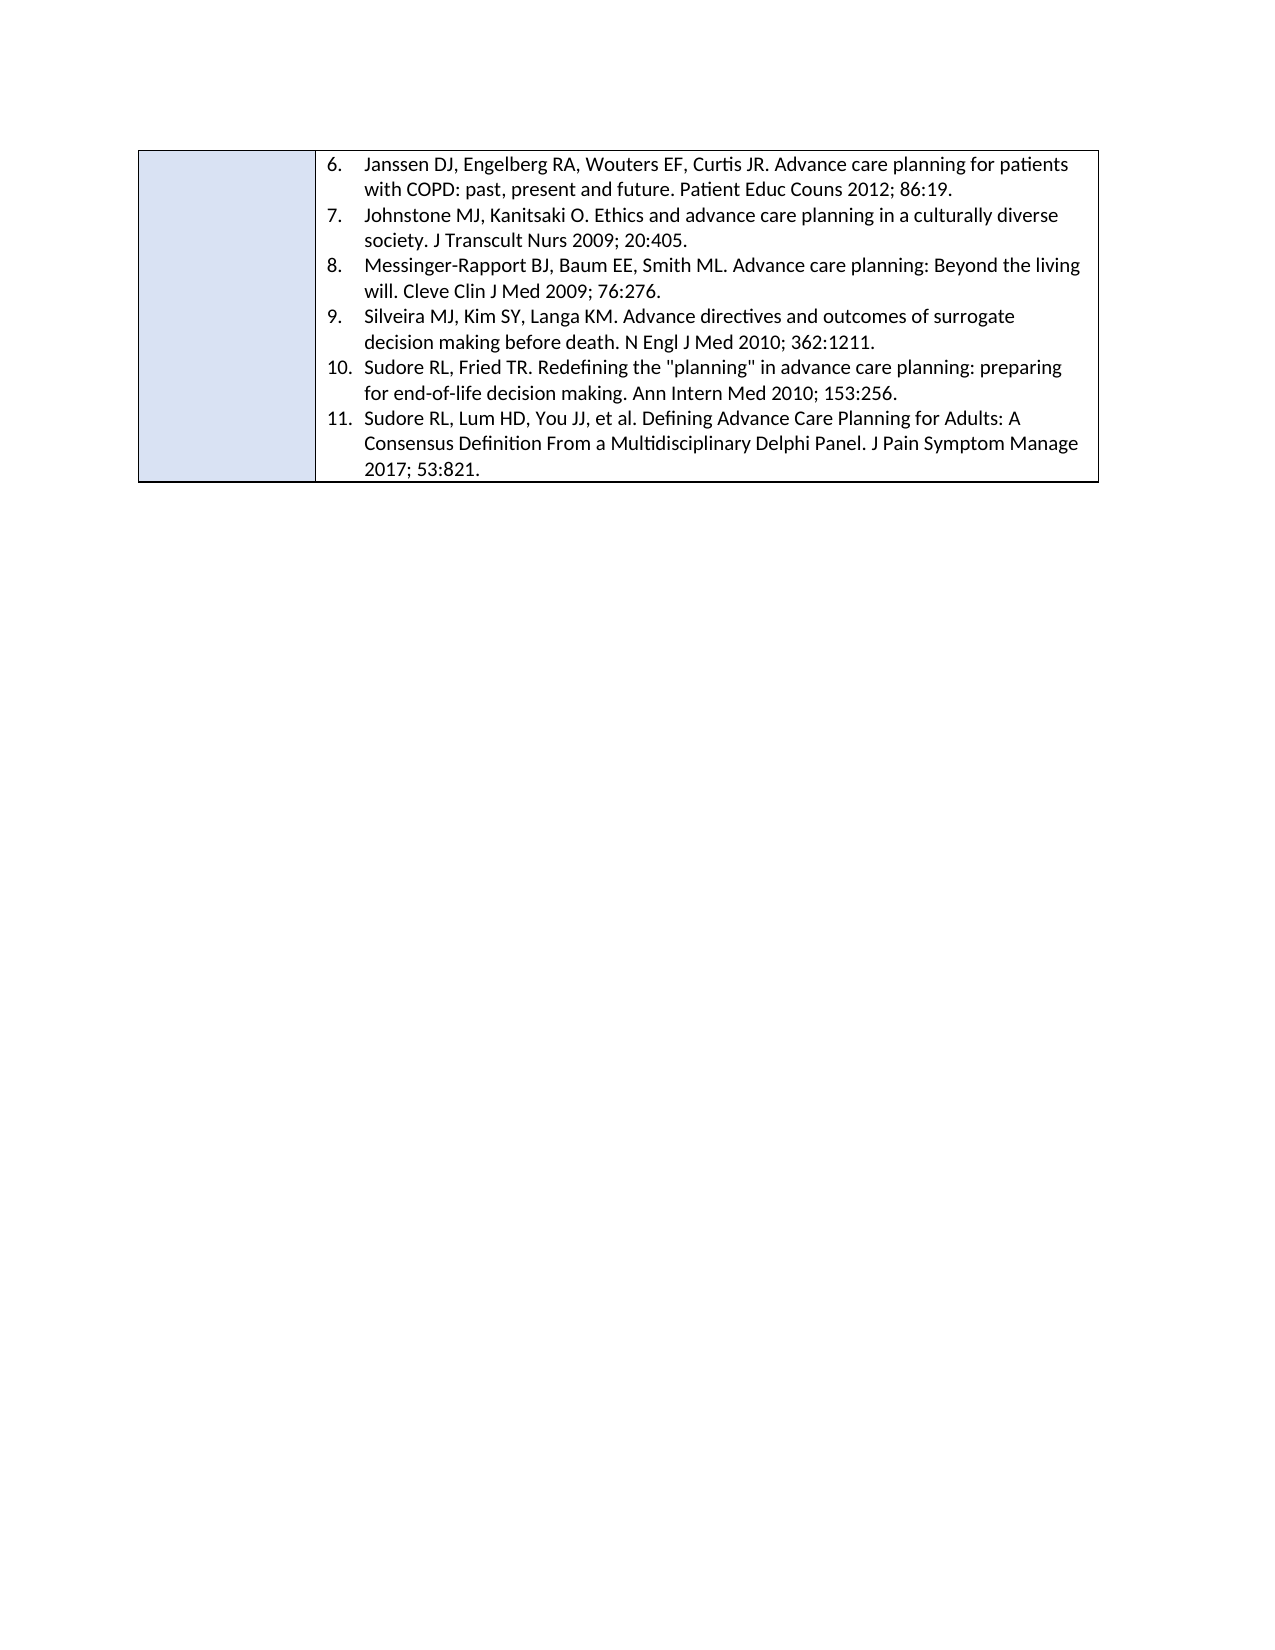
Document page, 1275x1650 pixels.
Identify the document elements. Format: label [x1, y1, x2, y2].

table_cell [139, 151, 315, 481]
table_cell [316, 151, 1098, 481]
